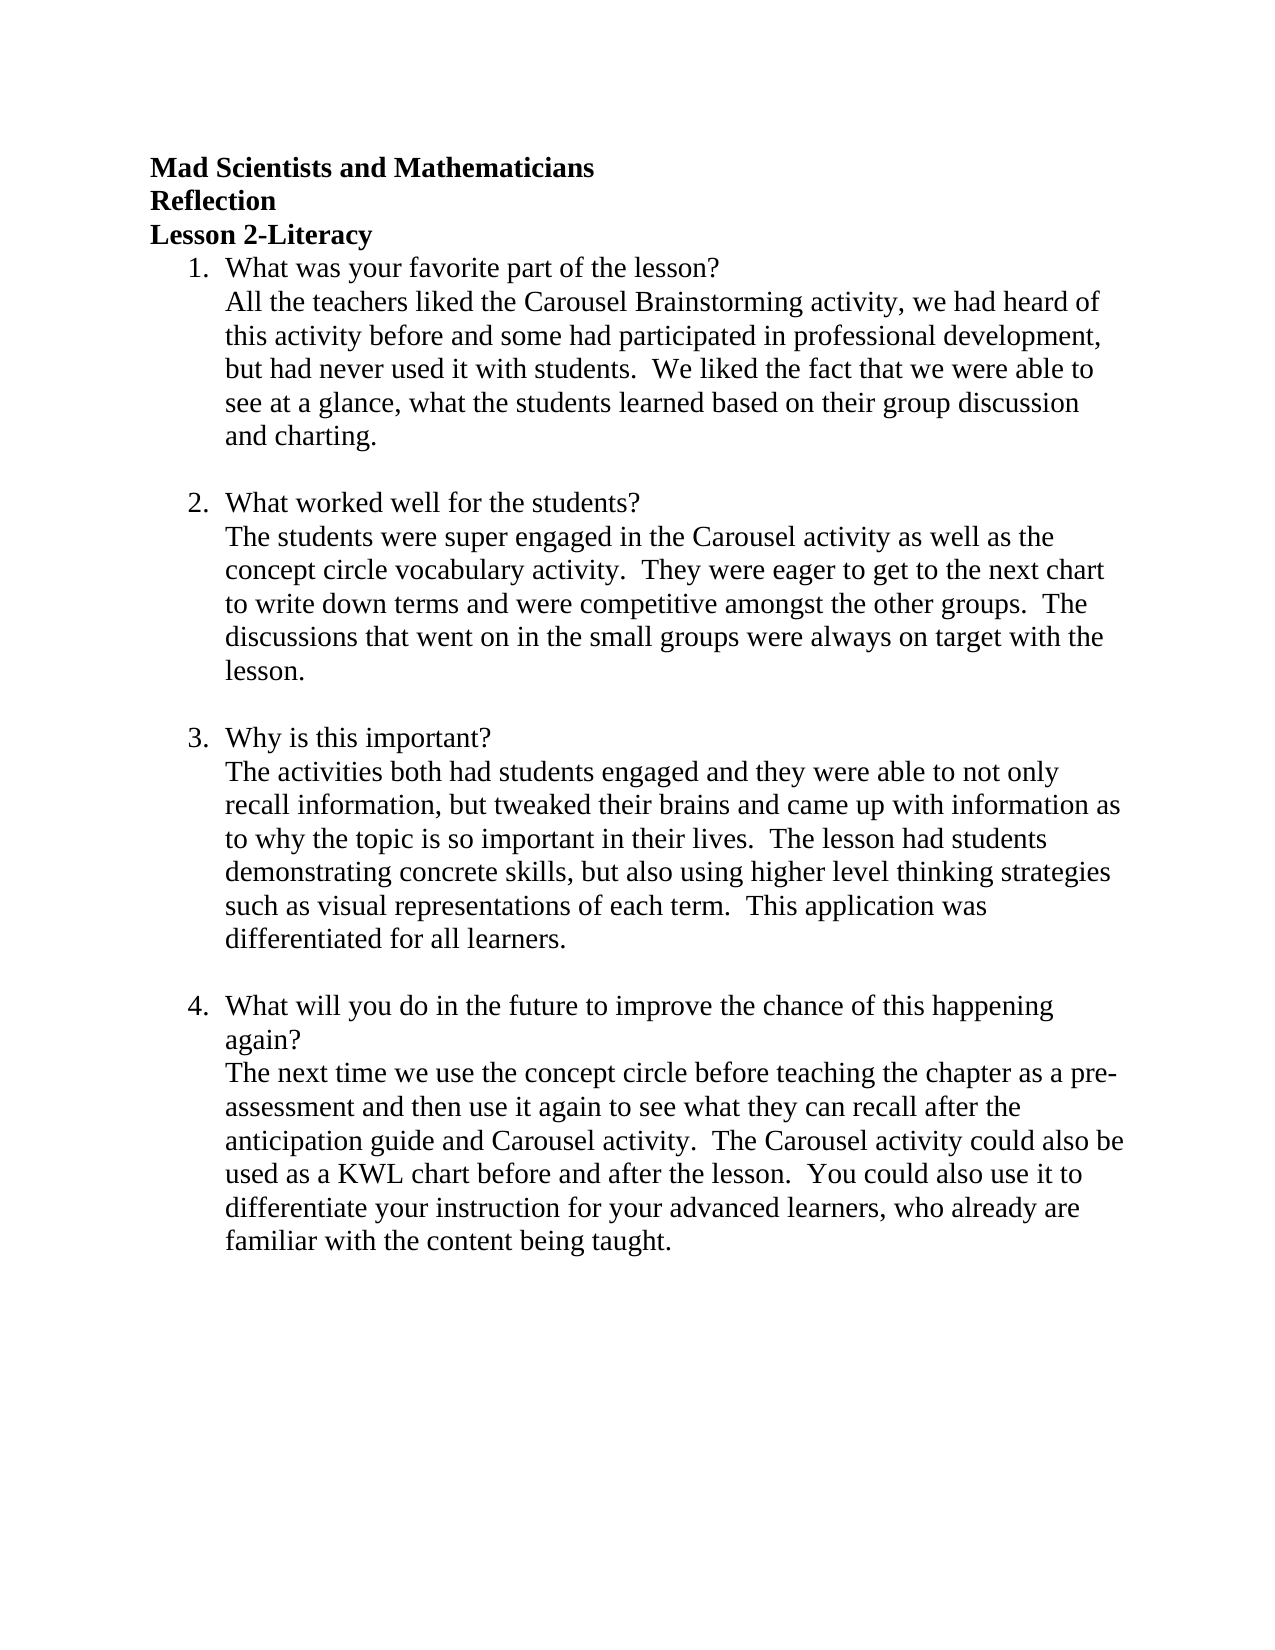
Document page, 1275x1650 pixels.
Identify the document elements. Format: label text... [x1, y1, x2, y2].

list What was your favorite part of the lesson? [187, 251, 1125, 284]
list Why is this important? [187, 720, 1125, 754]
text Reflection [150, 183, 1125, 217]
list The next time we use the concept circle before teaching the chapter as a pre-assessment and then use it again to see what they can recall after the anticipation guide and Carousel activity. The Carousel activity could also be used as a KWL chart before and after the lesson. You could also use it to differentiate your instruction for your advanced learners, who already are familiar with the content being taught. [225, 1056, 1125, 1257]
list What worked well for the students? [187, 485, 1125, 519]
list What will you do in the future to improve the chance of this happening again? [187, 988, 1125, 1056]
text Lesson 2-Literacy [150, 217, 1125, 251]
list The students were super engaged in the Carousel activity as well as the concept circle vocabulary activity. They were eager to get to the next chart to write down terms and were competitive amongst the other groups. The discussions that went on in the small groups were always on target with the lesson. [225, 519, 1125, 687]
list All the teachers liked the Carousel Brainstorming activity, we had heard of this activity before and some had participated in professional development, but had never used it with students. We liked the fact that we were able to see at a glance, what the students learned based on their group discussion and charting. [225, 284, 1125, 452]
list The activities both had students engaged and they were able to not only recall information, but tweaked their brains and came up with information as to why the topic is so important in their lives. The lesson had students demonstrating concrete skills, but also using higher level thinking strategies such as visual representations of each term. This application was differentiated for all learners. [225, 754, 1125, 955]
text Mad Scientists and Mathematicians [150, 150, 1125, 183]
